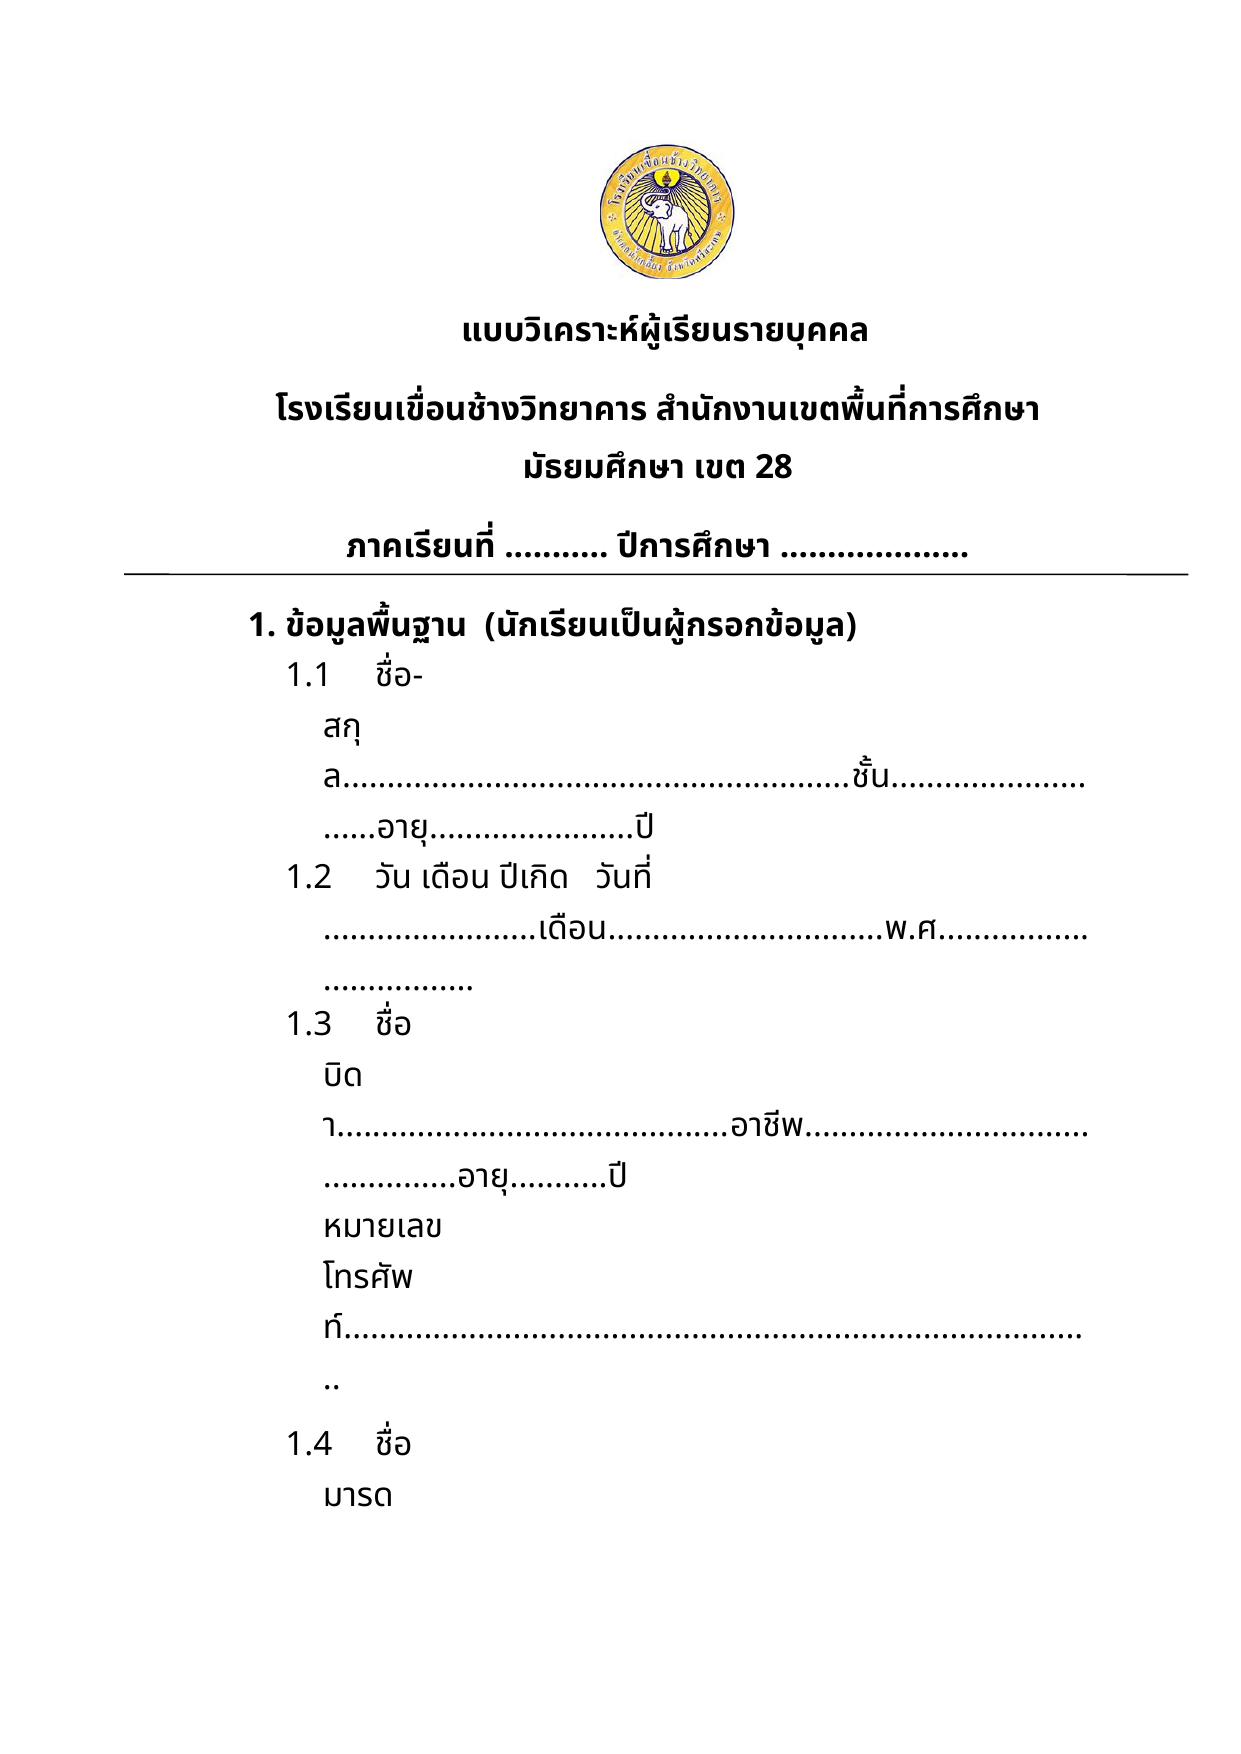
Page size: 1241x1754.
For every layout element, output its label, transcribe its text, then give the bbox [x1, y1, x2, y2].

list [285, 1420, 1090, 1521]
text โรงเรียนเขื่อนช้างวิทยาคาร สำนักงานเขตพื้นที่การศึกษามัธยมศึกษา เขต 28 [225, 384, 1090, 493]
text หมายเลขโทรศัพท์..................................................................................... [323, 1202, 1090, 1399]
list ชื่อ-สกุล.........................................................ชั้น............................อายุ.......................ปี [285, 651, 1090, 853]
list ชื่อบิดา............................................อาชีพ...............................................อายุ...........ปี [285, 1000, 1090, 1202]
text ภาคเรียนที่ ........... ปีการศึกษา .................... [225, 521, 1090, 572]
list ข้อมูลพื้นฐาน (นักเรียนเป็นผู้กรอกข้อมูล) [248, 600, 1090, 651]
picture [600, 140, 738, 279]
text แบบวิเคราะห์ผู้เรียนรายบุคคล [240, 306, 1090, 356]
list วัน เดือน ปีเกิด วันที่ ........................เดือน...............................พ.ศ.................................. [285, 853, 1090, 1000]
